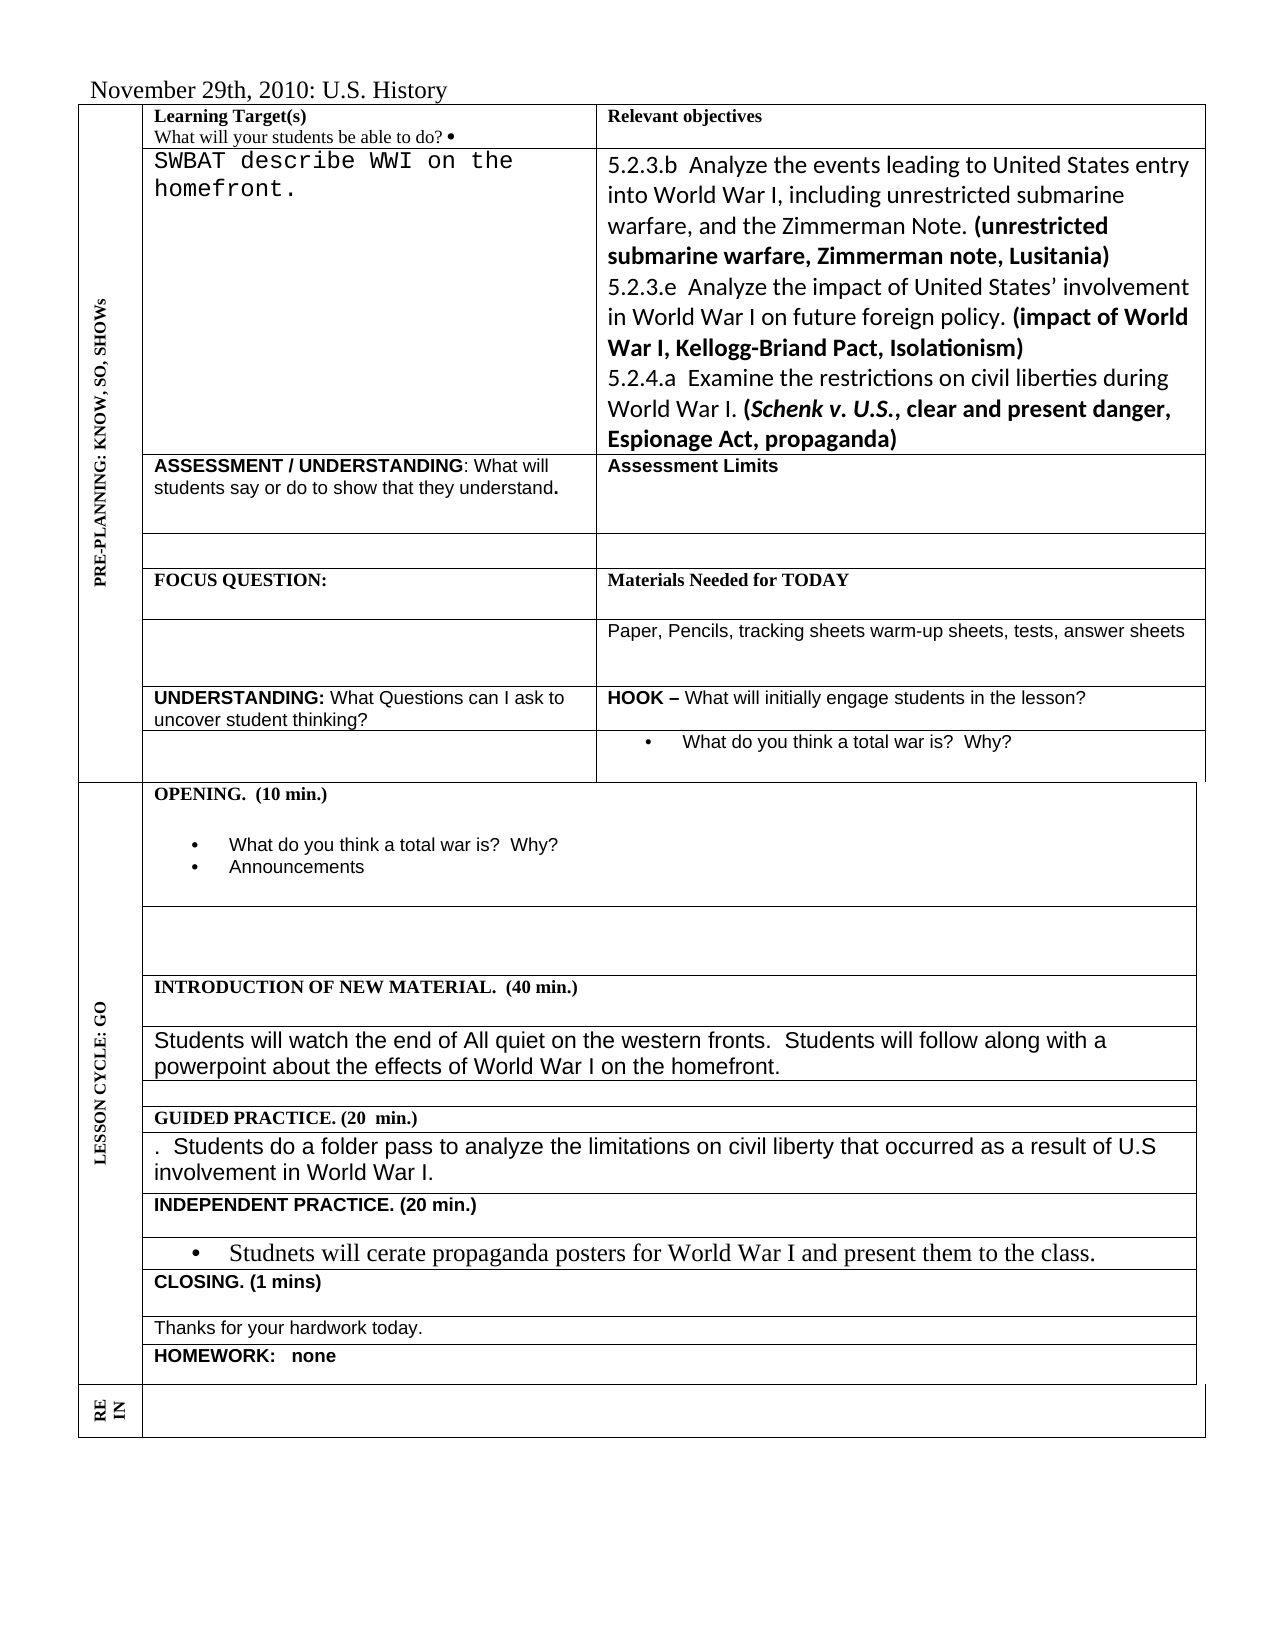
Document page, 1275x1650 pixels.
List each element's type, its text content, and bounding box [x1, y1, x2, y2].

table_cell Assessment Limits [597, 455, 1205, 532]
table_cell Students will watch the end of All quiet on the western fronts. Students will follow along with a powerpoint about the effects of World War I on the homefront. [143, 1027, 1196, 1079]
table_cell [597, 534, 1205, 567]
table_header Learning Target(s) What will your students be able to do? [143, 105, 596, 148]
table_cell ASSESSMENT / UNDERSTANDING: What will students say or do to show that they understand. [143, 455, 596, 532]
table_cell UNDERSTANDING: What Questions can I ask to uncover student thinking? [143, 687, 596, 730]
table_cell [143, 1384, 1205, 1437]
table_cell CLOSING. (1 mins) [143, 1270, 1196, 1316]
table_cell HOOK – What will initially engage students in the lesson? [597, 687, 1205, 730]
table_header Relevant objectives [597, 105, 1205, 148]
table_cell Thanks for your hardwork today. [143, 1317, 1196, 1344]
table_cell REINFORCEMENT [79, 1385, 142, 1437]
table_cell FOCUS QUESTION: [143, 569, 596, 619]
table_cell GUIDED PRACTICE. (20 min.) [143, 1107, 1196, 1132]
table_cell . Students do a folder pass to analyze the limitations on civil liberty that occurred as a result of U.S involvement in World War I. [143, 1133, 1196, 1192]
table_cell OPENING. (10 min.) What do you think a total war is? Why? Announcements [143, 783, 1196, 906]
table_cell INTRODUCTION OF NEW MATERIAL. (40 min.) [143, 976, 1196, 1026]
table_cell [143, 907, 1196, 975]
table_header PRE-PLANNING: KNOW, SO, SHOWs [79, 105, 142, 782]
table_cell SWBAT describe WWI on the homefront. [143, 149, 596, 454]
table_cell INDEPENDENT PRACTICE. (20 min.) [143, 1194, 1196, 1237]
table_cell 5.2.3.b Analyze the events leading to United States entry into World War I, including unrestricted submarine warfare, and the Zimmerman Note. (unrestricted submarine warfare, Zimmerman note, Lusitania) 5.2.3.e Analyze the impact of United States’ involvement in World War I on future foreign policy. (impact of World War I, Kellogg-Briand Pact, Isolationism) 5.2.4.a Examine the restrictions on civil liberties during World War I. (Schenk v. U.S., clear and present danger, Espionage Act, propaganda) [597, 149, 1205, 454]
table_cell [143, 731, 596, 782]
table_cell What do you think a total war is? Why? [597, 731, 1205, 782]
table_cell [143, 620, 596, 686]
table_cell [143, 1081, 1196, 1106]
table_cell Materials Needed for TODAY [597, 569, 1205, 619]
table_cell LESSON CYCLE: GO [79, 783, 142, 1384]
table_cell Paper, Pencils, tracking sheets warm-up sheets, tests, answer sheets [597, 620, 1205, 686]
table_cell HOMEWORK: none [143, 1345, 1196, 1384]
table_cell Studnets will cerate propaganda posters for World War I and present them to the class. [143, 1238, 1196, 1269]
table_cell [143, 534, 596, 567]
